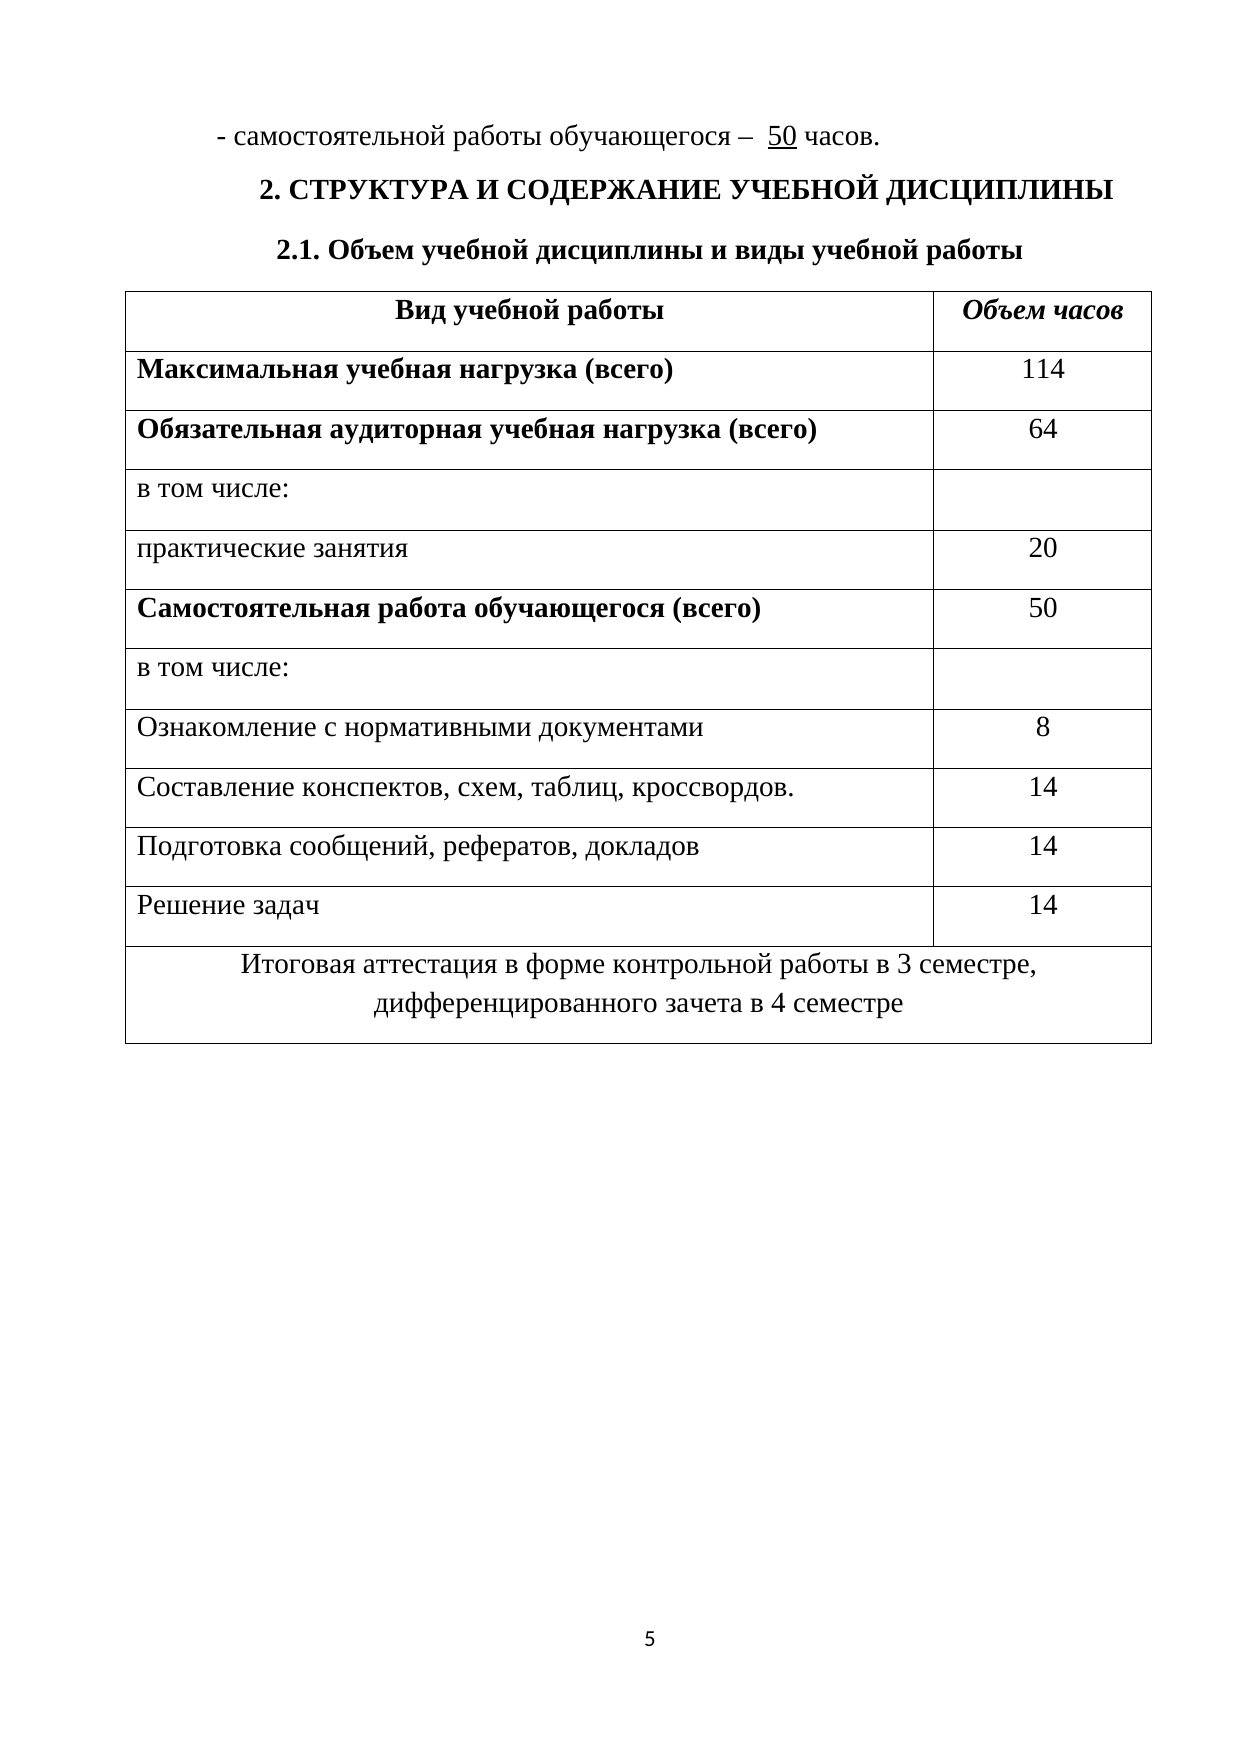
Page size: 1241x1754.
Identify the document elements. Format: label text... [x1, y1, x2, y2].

table_cell Ознакомление с нормативными документами [126, 710, 933, 768]
table_cell 14 [934, 887, 1151, 946]
table_cell в том числе: [126, 649, 933, 708]
table_cell [934, 470, 1151, 529]
table_cell Подготовка сообщений, рефератов, докладов [126, 828, 933, 886]
table_cell практические занятия [126, 531, 933, 589]
table_cell 14 [934, 828, 1151, 886]
table_cell 14 [934, 769, 1151, 827]
table_cell Обязательная аудиторная учебная нагрузка (всего) [126, 411, 933, 469]
table_cell Решение задач [126, 887, 933, 946]
table_cell в том числе: [126, 470, 933, 529]
table_cell Составление конспектов, схем, таблиц, кроссвордов. [126, 769, 933, 827]
table_cell 114 [934, 352, 1151, 410]
table_cell 50 [934, 590, 1151, 648]
text - самостоятельной работы обучающегося – 50 часов. [804, 118, 1152, 152]
table_cell 20 [934, 531, 1151, 589]
table_cell Самостоятельная работа обучающегося (всего) [126, 590, 933, 648]
text - самостоятельной работы обучающегося – 50 часов. [216, 118, 753, 152]
table_header Объем часов [934, 292, 1151, 351]
text 2. СТРУКТУРА И СОДЕРЖАНИЕ УЧЕБНОЙ ДИСЦИПЛИНЫ [221, 172, 1152, 206]
table_cell 64 [934, 411, 1151, 469]
table_cell [934, 649, 1151, 708]
table_header Вид учебной работы [126, 292, 933, 351]
table_cell Итоговая аттестация в форме контрольной работы в 3 семестре, дифференцированного зачета в 4 семестре [126, 947, 1151, 1043]
table_cell Максимальная учебная нагрузка (всего) [126, 352, 933, 410]
text 2.1. Объем учебной дисциплины и виды учебной работы [148, 232, 1152, 265]
table_cell 8 [934, 710, 1151, 768]
